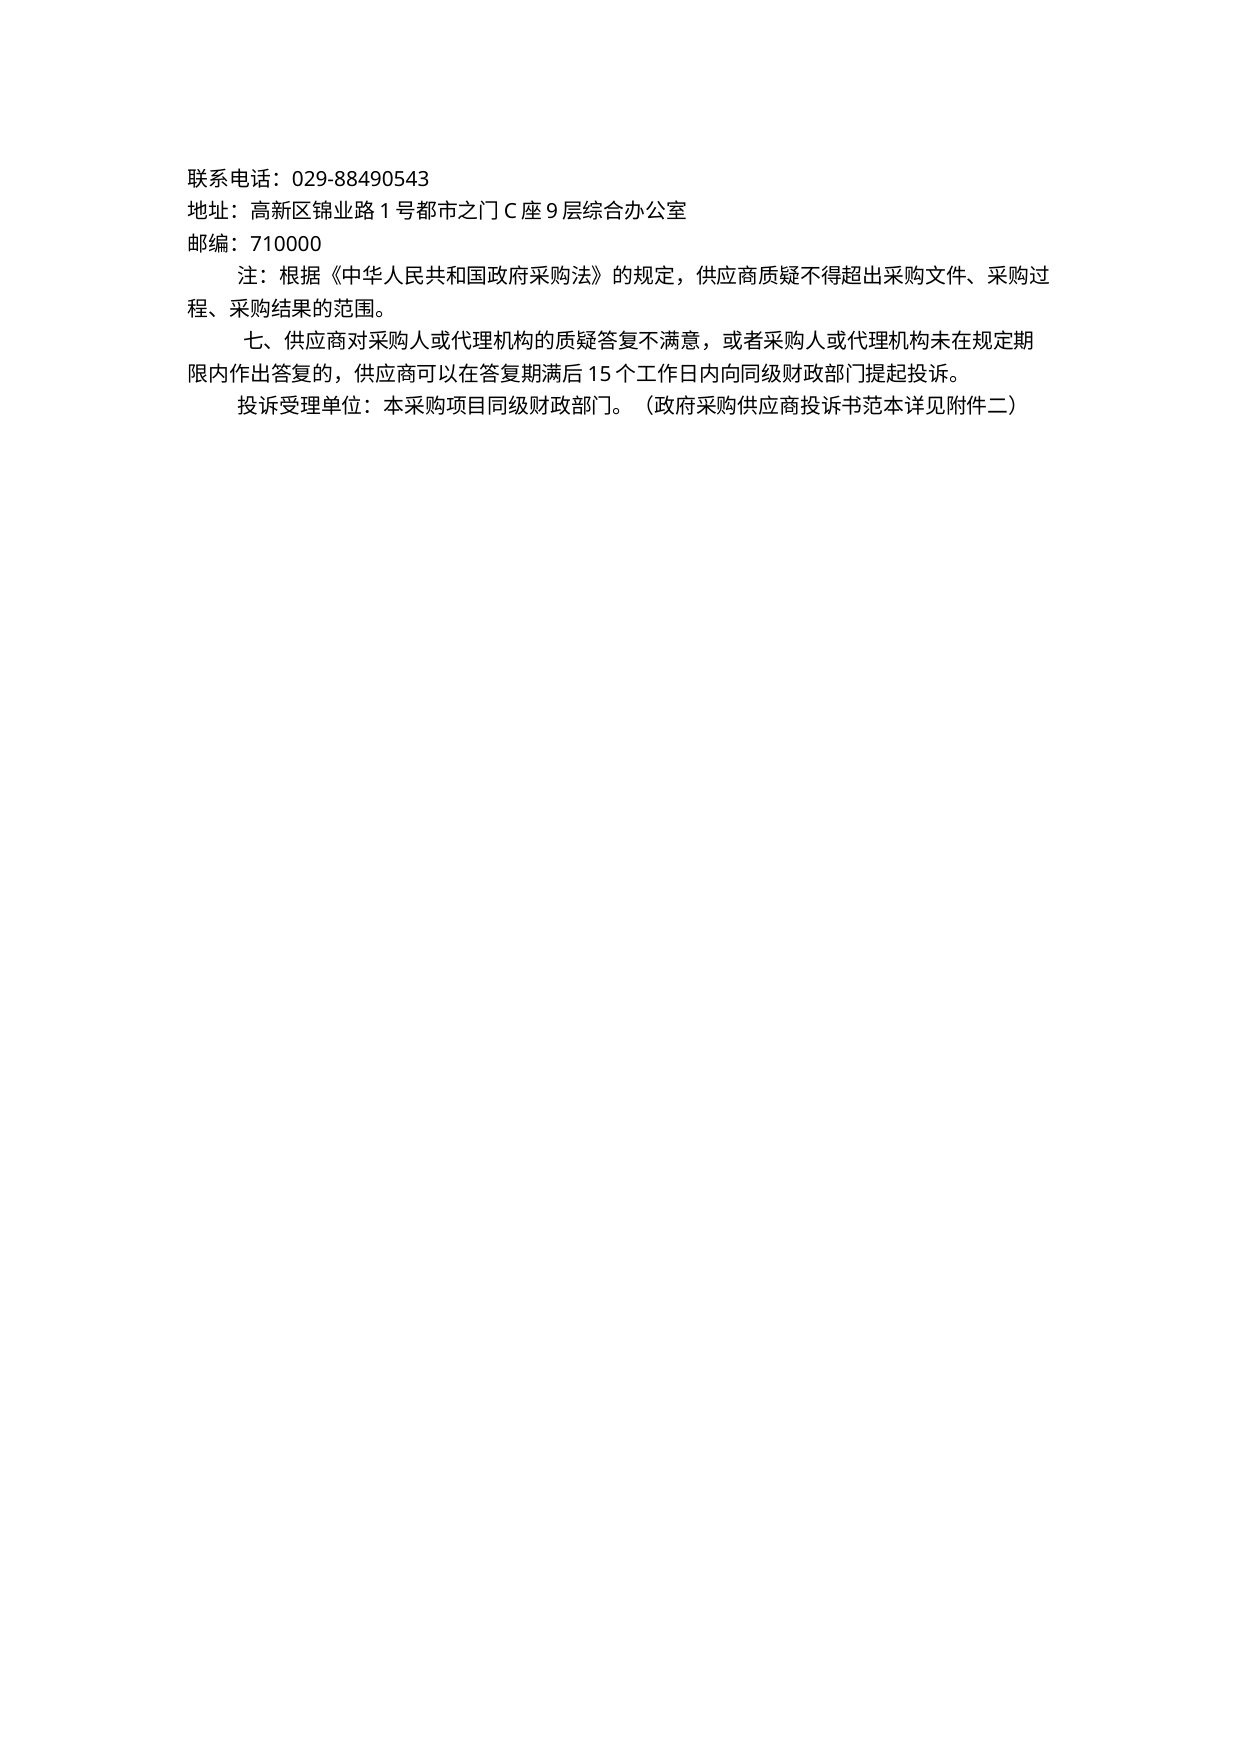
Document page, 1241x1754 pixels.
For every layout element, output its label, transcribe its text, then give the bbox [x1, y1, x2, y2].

text 投诉受理单位：本采购项目同级财政部门。（政府采购供应商投诉书范本详见附件二） [187, 389, 1053, 422]
text 联系电话：029-88490543 [187, 162, 1053, 194]
text 邮编：710000 [187, 227, 1053, 259]
text 注：根据《中华人民共和国政府采购法》的规定，供应商质疑不得超出采购文件、采购过程、采购结果的范围。 [187, 259, 1053, 324]
text 地址：高新区锦业路1号都市之门C座9层综合办公室 [187, 194, 1053, 227]
text 七、供应商对采购人或代理机构的质疑答复不满意，或者采购人或代理机构未在规定期限内作出答复的，供应商可以在答复期满后15个工作日内向同级财政部门提起投诉。 [187, 324, 1053, 389]
